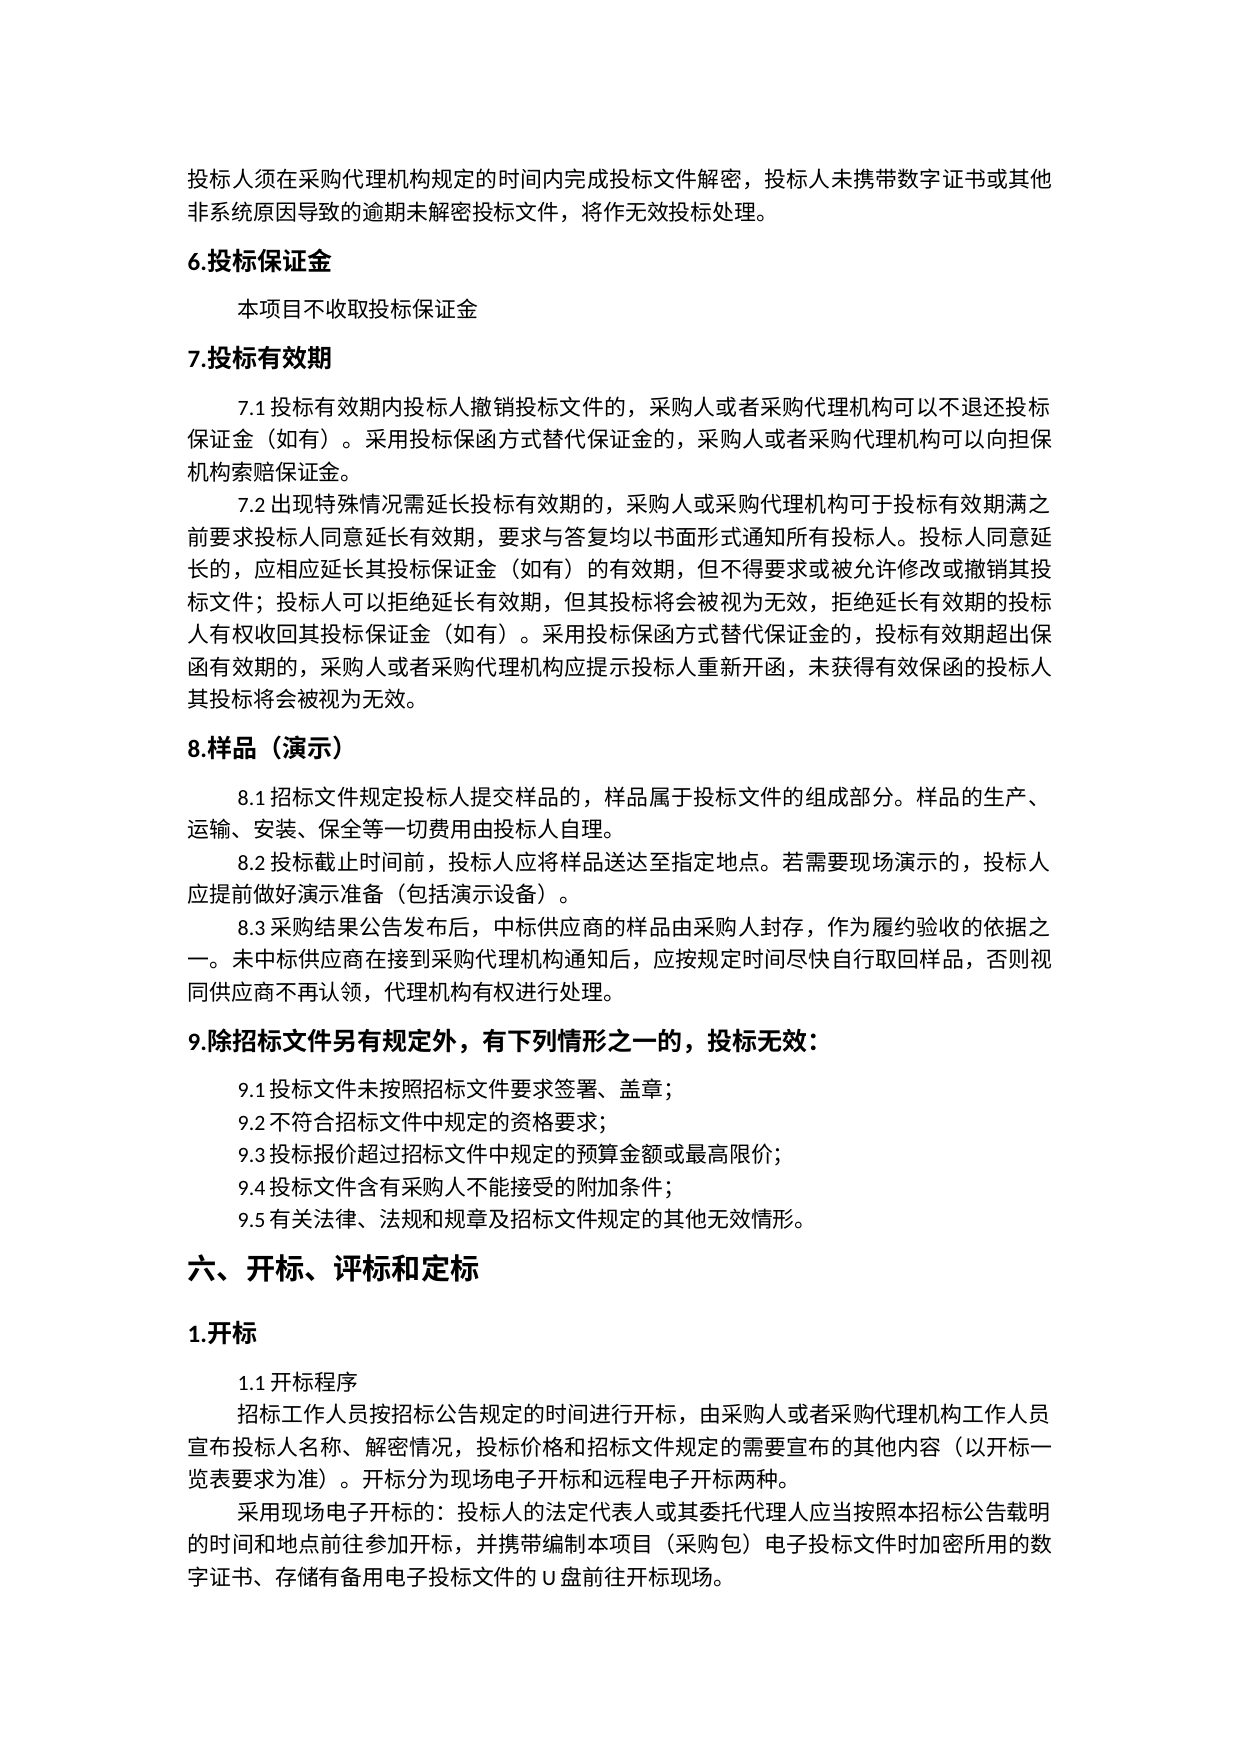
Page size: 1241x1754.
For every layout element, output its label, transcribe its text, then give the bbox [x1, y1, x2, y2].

text 本项目不收取投标保证金 [187, 292, 1053, 324]
text 7.投标有效期 [187, 324, 1053, 389]
text 9.5有关法律、法规和规章及招标文件规定的其他无效情形。 [187, 1202, 1053, 1234]
text 9.2不符合招标文件中规定的资格要求； [187, 1104, 1053, 1137]
text 6.投标保证金 [187, 227, 1053, 292]
text 9.1投标文件未按照招标文件要求签署、盖章； [187, 1072, 1053, 1104]
text 9.3投标报价超过招标文件中规定的预算金额或最高限价； [187, 1137, 1053, 1169]
text 9.除招标文件另有规定外，有下列情形之一的，投标无效： [187, 1007, 1053, 1072]
text 8.1招标文件规定投标人提交样品的，样品属于投标文件的组成部分。样品的生产、运输、安装、保全等一切费用由投标人自理。 [187, 779, 1053, 844]
text 1.1 开标程序 [187, 1364, 1053, 1397]
text 招标工作人员按招标公告规定的时间进行开标，由采购人或者采购代理机构工作人员宣布投标人名称、解密情况，投标价格和招标文件规定的需要宣布的其他内容（以开标一览表要求为准）。开标分为现场电子开标和远程电子开标两种。 [187, 1397, 1053, 1494]
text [187, 162, 1053, 227]
text 8.2投标截止时间前，投标人应将样品送达至指定地点。若需要现场演示的，投标人应提前做好演示准备（包括演示设备）。 [187, 844, 1053, 909]
text 1.开标 [187, 1299, 1053, 1364]
text 9.4投标文件含有采购人不能接受的附加条件； [187, 1169, 1053, 1202]
text 8.3采购结果公告发布后，中标供应商的样品由采购人封存，作为履约验收的依据之一。未中标供应商在接到采购代理机构通知后，应按规定时间尽快自行取回样品，否则视同供应商不再认领，代理机构有权进行处理。 [187, 909, 1053, 1007]
text 8.样品（演示） [187, 714, 1053, 779]
text 采用现场电子开标的：投标人的法定代表人或其委托代理人应当按照本招标公告载明的时间和地点前往参加开标，并携带编制本项目（采购包）电子投标文件时加密所用的数字证书、存储有备用电子投标文件的U盘前往开标现场。 [187, 1494, 1053, 1592]
text 7.2出现特殊情况需延长投标有效期的，采购人或采购代理机构可于投标有效期满之前要求投标人同意延长有效期，要求与答复均以书面形式通知所有投标人。投标人同意延长的，应相应延长其投标保证金（如有）的有效期，但不得要求或被允许修改或撤销其投标文件；投标人可以拒绝延长有效期，但其投标将会被视为无效，拒绝延长有效期的投标人有权收回其投标保证金（如有）。采用投标保函方式替代保证金的，投标有效期超出保函有效期的，采购人或者采购代理机构应提示投标人重新开函，未获得有效保函的投标人其投标将会被视为无效。 [187, 487, 1053, 714]
text 7.1投标有效期内投标人撤销投标文件的，采购人或者采购代理机构可以不退还投标保证金（如有）。采用投标保函方式替代保证金的，采购人或者采购代理机构可以向担保机构索赔保证金。 [187, 389, 1053, 487]
text 六、开标、评标和定标 [187, 1234, 1053, 1299]
